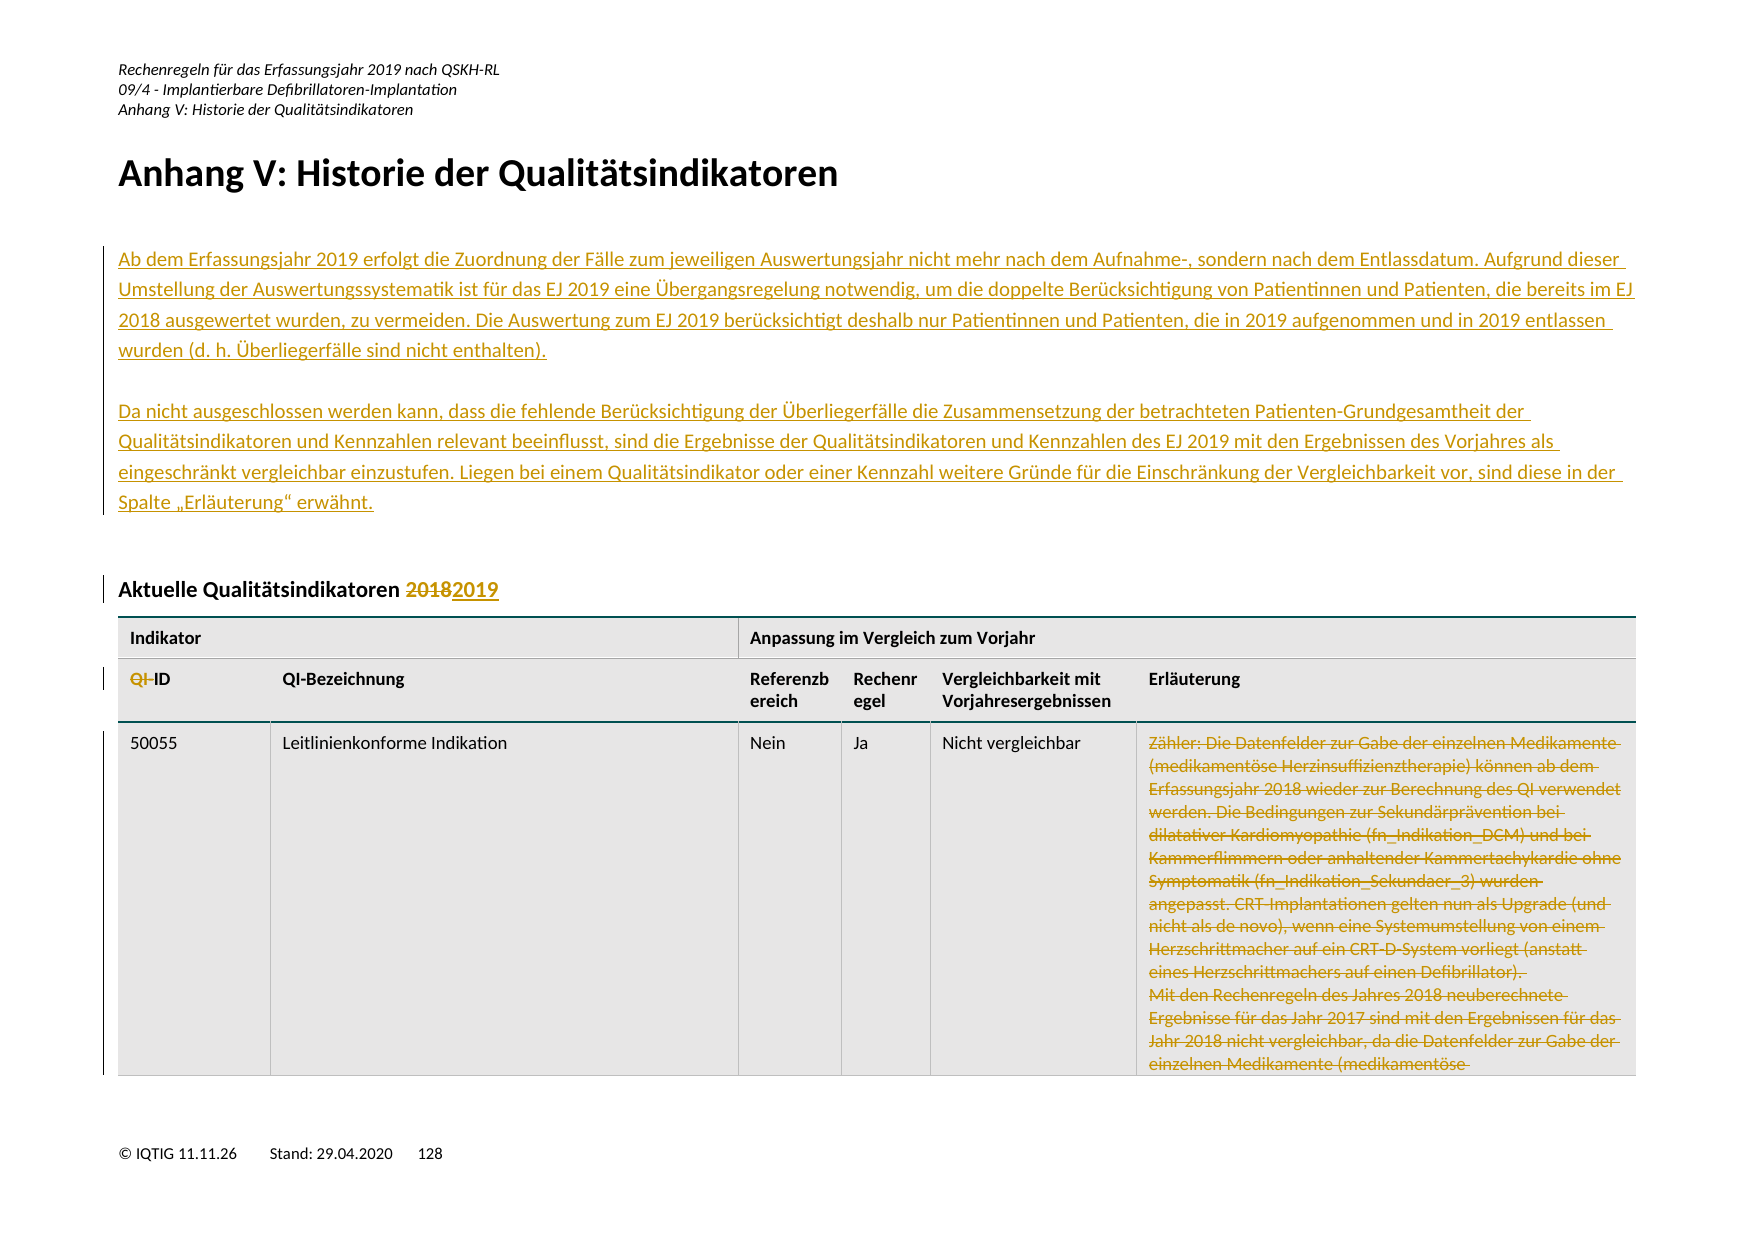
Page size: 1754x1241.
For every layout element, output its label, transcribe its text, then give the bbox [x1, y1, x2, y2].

table_cell 50055 [118, 723, 270, 1075]
text Anhang V: Historie der Qualitätsindikatoren [118, 148, 1636, 196]
table_cell Erläuterung [1137, 659, 1636, 721]
table_cell Rechenregel [842, 659, 930, 721]
table_header Indikator [118, 618, 738, 657]
table_cell Leitlinienkonforme Indikation [271, 723, 738, 1075]
table_cell Referenzbereich [738, 659, 842, 721]
table_cell ID [118, 659, 271, 721]
table_cell Ja [842, 723, 930, 1075]
table_header Anpassung im Vergleich zum Vorjahr [739, 618, 1636, 657]
table_cell QI-Bezeichnung [271, 659, 738, 721]
table_cell [1137, 723, 1636, 1075]
table_cell Nicht vergleichbar [931, 723, 1136, 1075]
table_cell Nein [739, 723, 841, 1075]
text Aktuelle Qualitätsindikatoren [118, 575, 1636, 603]
table_cell Vergleichbarkeit mit Vorjahresergebnissen [930, 659, 1137, 721]
